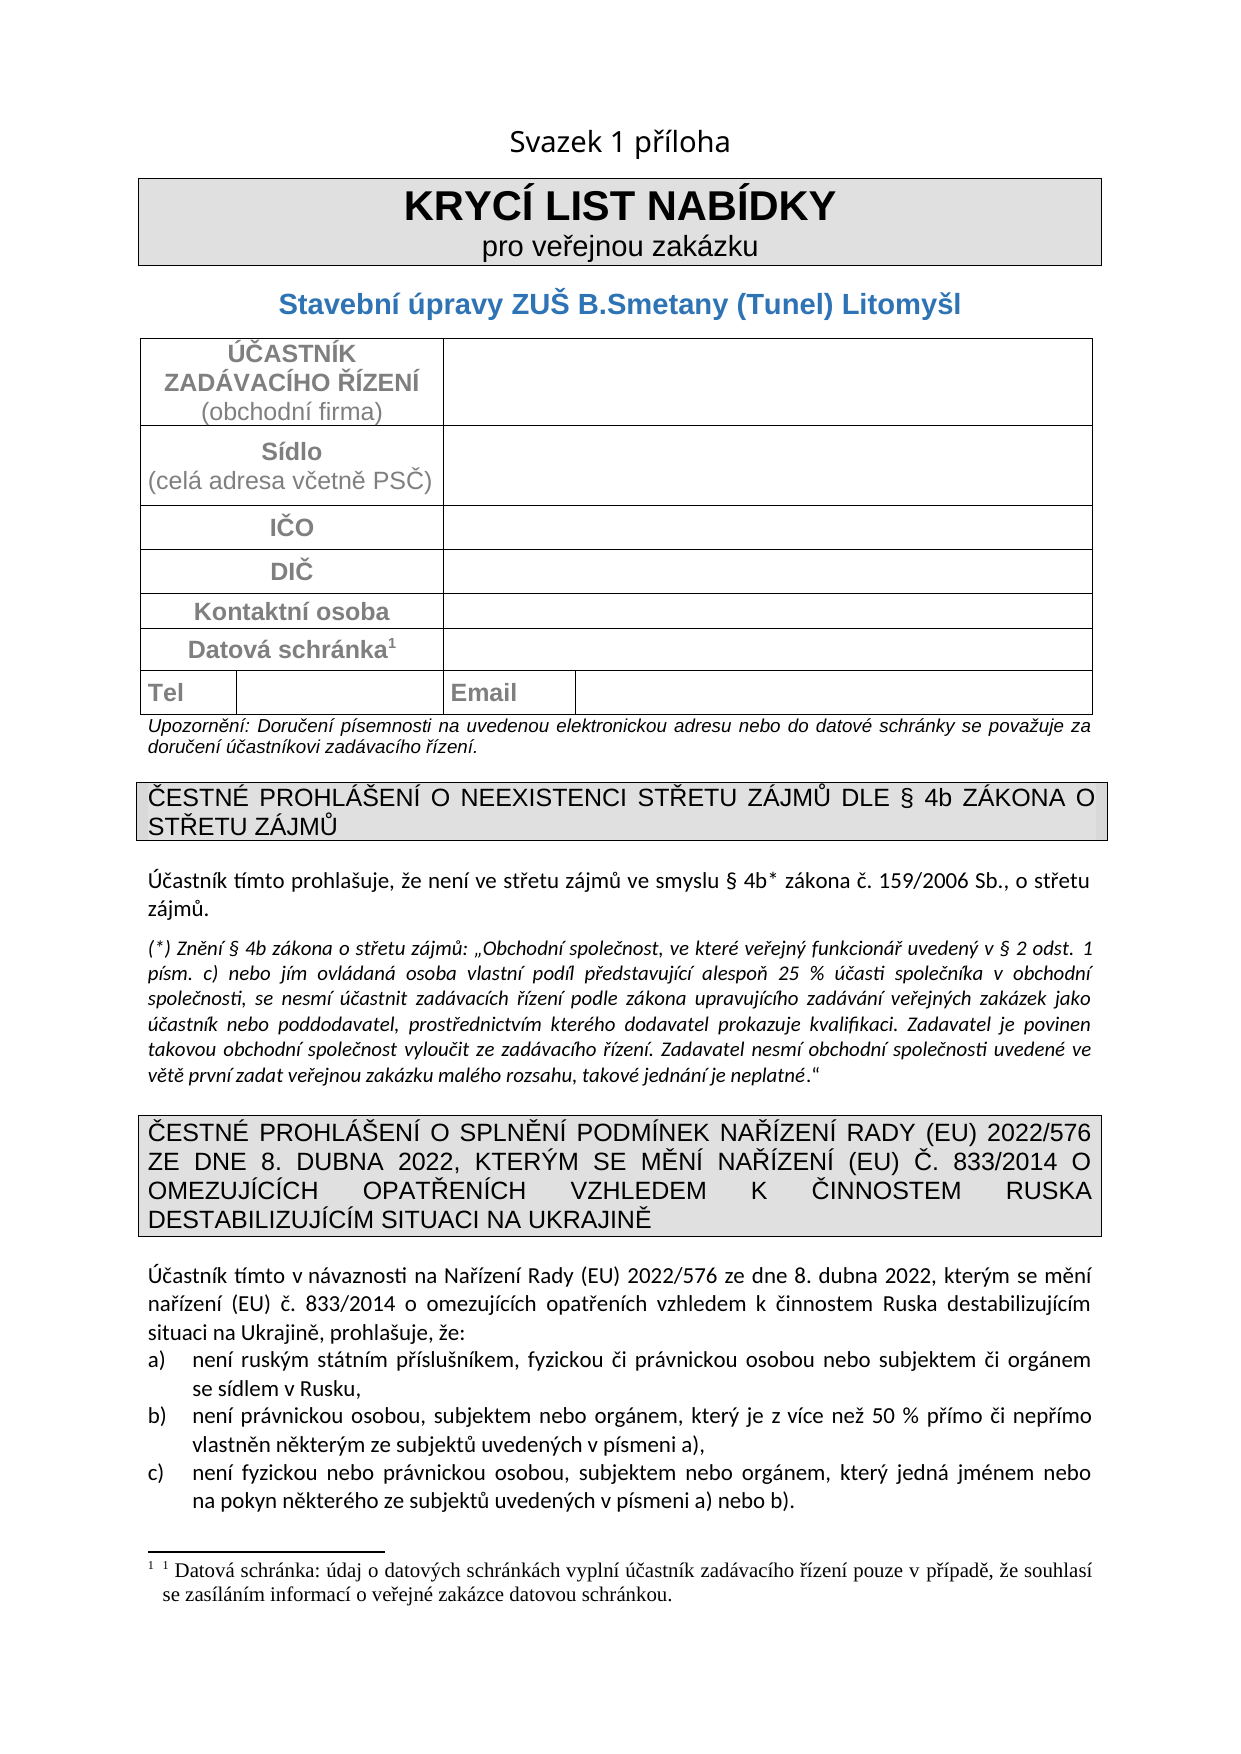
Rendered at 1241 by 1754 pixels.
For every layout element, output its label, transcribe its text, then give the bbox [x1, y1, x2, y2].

table_cell [576, 671, 1092, 713]
table_cell Sídlo (celá adresa včetně PSČ) [141, 426, 443, 505]
text ČESTNÉ PROHLÁŠENÍ O SPLNĚNÍ PODMÍNEK NAŘÍZENÍ RADY (EU) 2022/576 ZE DNE 8. DUBNA 2022, KTERÝM SE MĚNÍ NAŘÍZENÍ (EU) Č. 833/2014 O OMEZUJÍCÍCH OPATŘENÍCH VZHLEDEM K ČINNOSTEM RUSKA DESTABILIZUJÍCÍM SITUACI NA UKRAJINĚ [139, 1116, 1101, 1236]
table_cell [444, 550, 1092, 593]
text Účastník tímto prohlašuje, že není ve střetu zájmů ve smyslu § 4b* zákona č. 159/2006 Sb., o střetu zájmů. [148, 866, 1092, 922]
list není ruským státním příslušníkem, fyzickou či právnickou osobou nebo subjektem či orgánem se sídlem v Rusku, [148, 1346, 1092, 1402]
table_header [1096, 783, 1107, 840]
text pro veřejnou zakázku [139, 226, 1101, 265]
table_cell [237, 671, 443, 713]
list není právnickou osobou, subjektem nebo orgánem, který je z více než 50 % přímo či nepřímo vlastněn některým ze subjektů uvedených v písmeni a), [148, 1402, 1092, 1458]
list není fyzickou nebo právnickou osobou, subjektem nebo orgánem, který jedná jménem nebo na pokyn některého ze subjektů uvedených v písmeni a) nebo b). [148, 1458, 1092, 1514]
text Účastník tímto v návaznosti na Nařízení Rady (EU) 2022/576 ze dne 8. dubna 2022, kterým se mění nařízení (EU) č. 833/2014 o omezujících opatřeních vzhledem k činnostem Ruska destabilizujícím situaci na Ukrajině, prohlašuje, že: [148, 1262, 1092, 1346]
text KRYCÍ LIST NABÍDKY [139, 179, 1101, 226]
table_cell Tel [141, 671, 236, 713]
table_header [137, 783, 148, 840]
text (*) Znění § 4b zákona o střetu zájmů: „Obchodní společnost, ve které veřejný funkcionář uvedený v § 2 odst. 1 písm. c) nebo jím ovládaná osoba vlastní podíl představující alespoň 25 % účasti společníka v obchodní společnosti, se nesmí účastnit zadávacích řízení podle zákona upravujícího zadávání veřejných zakázek jako účastník nebo poddodavatel, prostřednictvím kterého dodavatel prokazuje kvalifikaci. Zadavatel je povinen takovou obchodní společnost vyloučit ze zadávacího řízení. Zadavatel nesmí obchodní společnosti uvedené ve větě první zadat veřejnou zakázku malého rozsahu, takové jednání je neplatné.“ [148, 935, 1092, 1087]
text Stavební úpravy ZUŠ B.Smetany (Tunel) Litomyšl [148, 287, 1092, 321]
table_cell Kontaktní osoba [141, 594, 443, 628]
table_cell [444, 506, 1092, 549]
table_header ÚČASTNÍK ZADÁVACÍHO ŘÍZENÍ (obchodní firma) [141, 339, 443, 425]
table_cell DIČ [141, 550, 443, 593]
table_cell [444, 594, 1092, 628]
table_cell Email [444, 671, 575, 713]
table_cell [444, 426, 1092, 505]
table_header [444, 339, 1092, 425]
table_cell [444, 629, 1092, 670]
table_cell Datová schránka [141, 629, 443, 670]
text Upozornění: Doručení písemnosti na uvedenou elektronickou adresu nebo do datové schránky se považuje za doručení účastníkovi zadávacího řízení. [148, 715, 1092, 758]
table_cell IČO [141, 506, 443, 549]
text Svazek 1 příloha [148, 121, 1092, 161]
